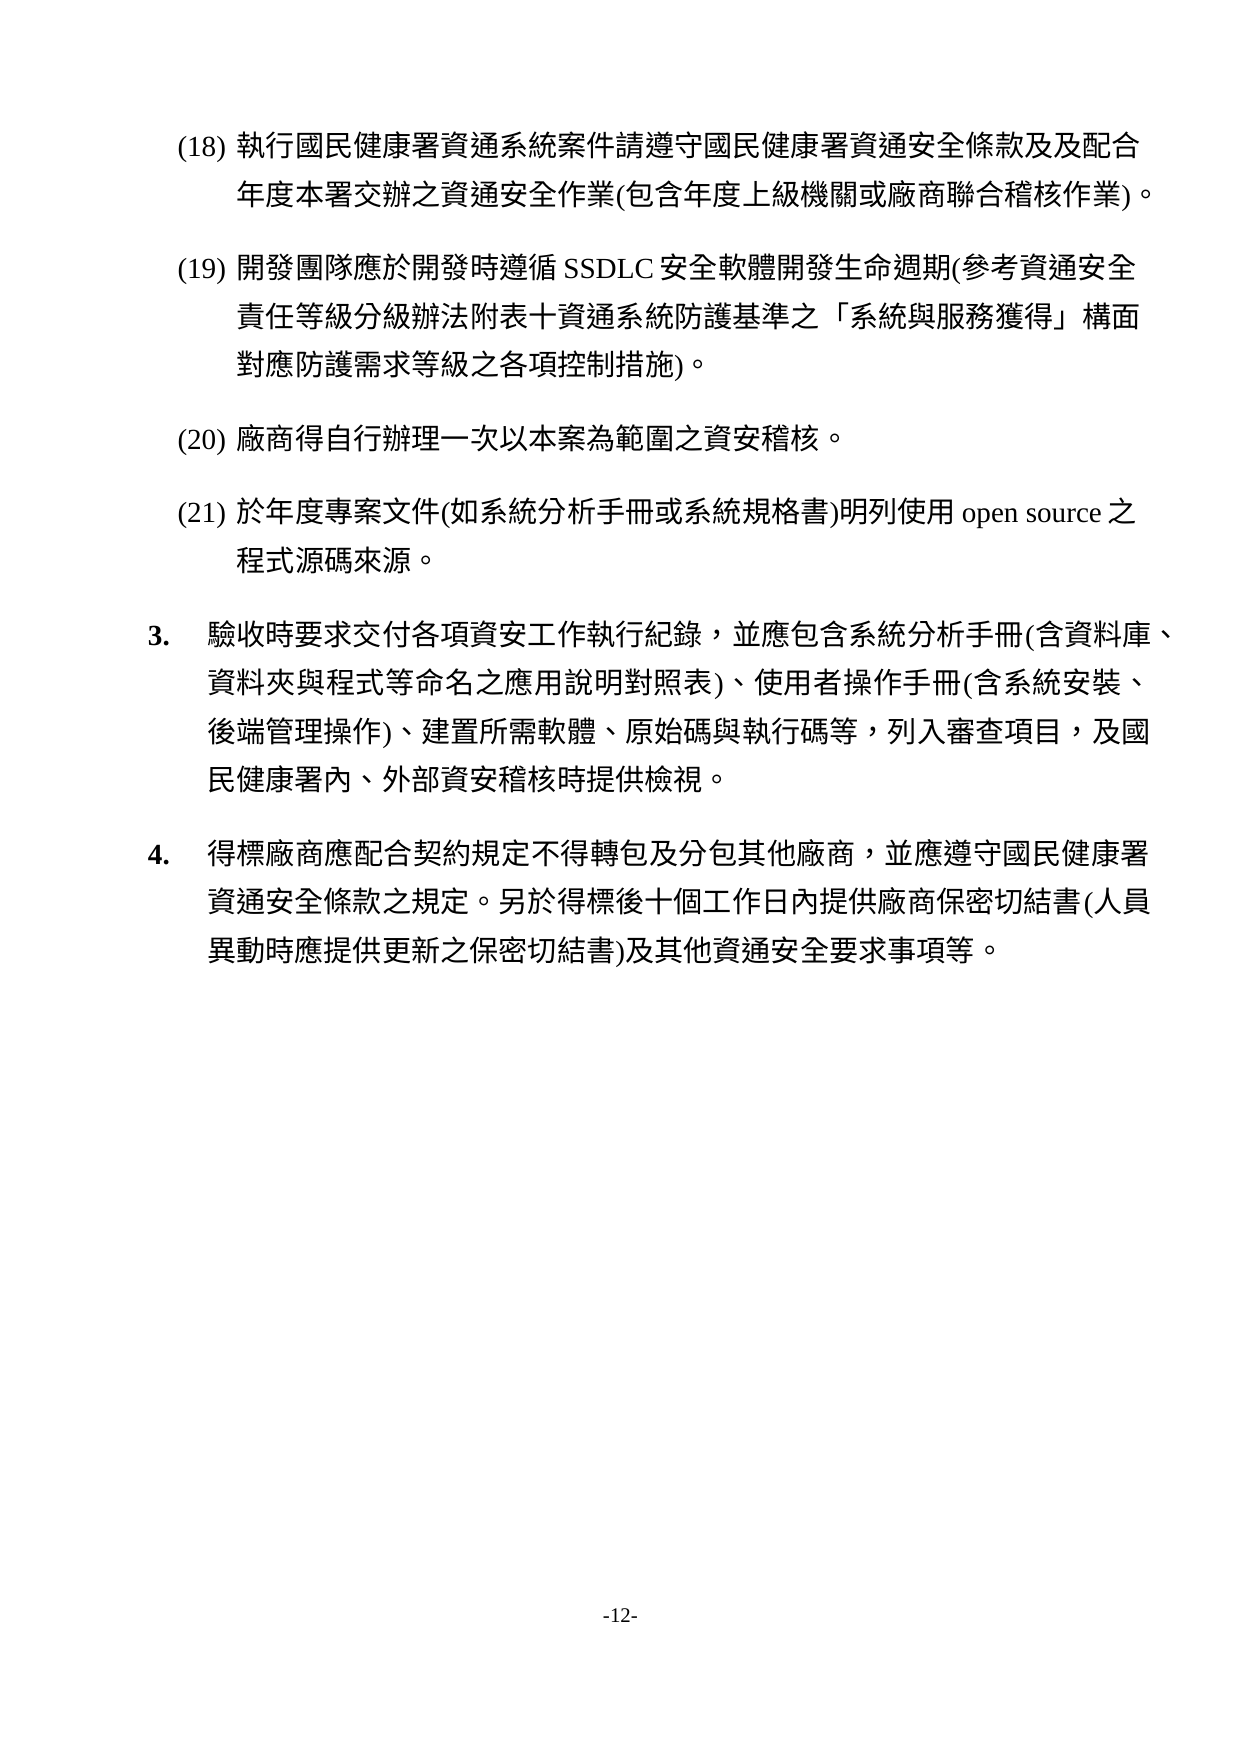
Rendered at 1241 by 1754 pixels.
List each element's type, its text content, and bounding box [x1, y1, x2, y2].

text 執行國民健康署資通系統案件請遵守國民健康署資通安全條款及及配合年度本署交辦之資通安全作業(包含年度上級機關或廠商聯合稽核作業)。 [177, 123, 1152, 213]
text 廠商得自行辦理一次以本案為範圍之資安稽核。 [177, 415, 1152, 458]
text 於年度專案文件(如系統分析手冊或系統規格書)明列使用open source之程式源碼來源。 [177, 489, 1152, 580]
text 得標廠商應配合契約規定不得轉包及分包其他廠商，並應遵守國民健康署資通安全條款之規定。另於得標後十個工作日內提供廠商保密切結書(人員異動時應提供更新之保密切結書)及其他資通安全要求事項等。 [148, 830, 1152, 969]
text 開發團隊應於開發時遵循SSDLC安全軟體開發生命週期(參考資通安全責任等級分級辦法附表十資通系統防護基準之「系統與服務獲得」構面對應防護需求等級之各項控制措施)。 [177, 245, 1152, 384]
text 驗收時要求交付各項資安工作執行紀錄，並應包含系統分析手冊(含資料庫、資料夾與程式等命名之應用說明對照表)、使用者操作手冊(含系統安裝、後端管理操作)、建置所需軟體、原始碼與執行碼等，列入審查項目，及國民健康署內、外部資安稽核時提供檢視。 [148, 611, 1152, 799]
